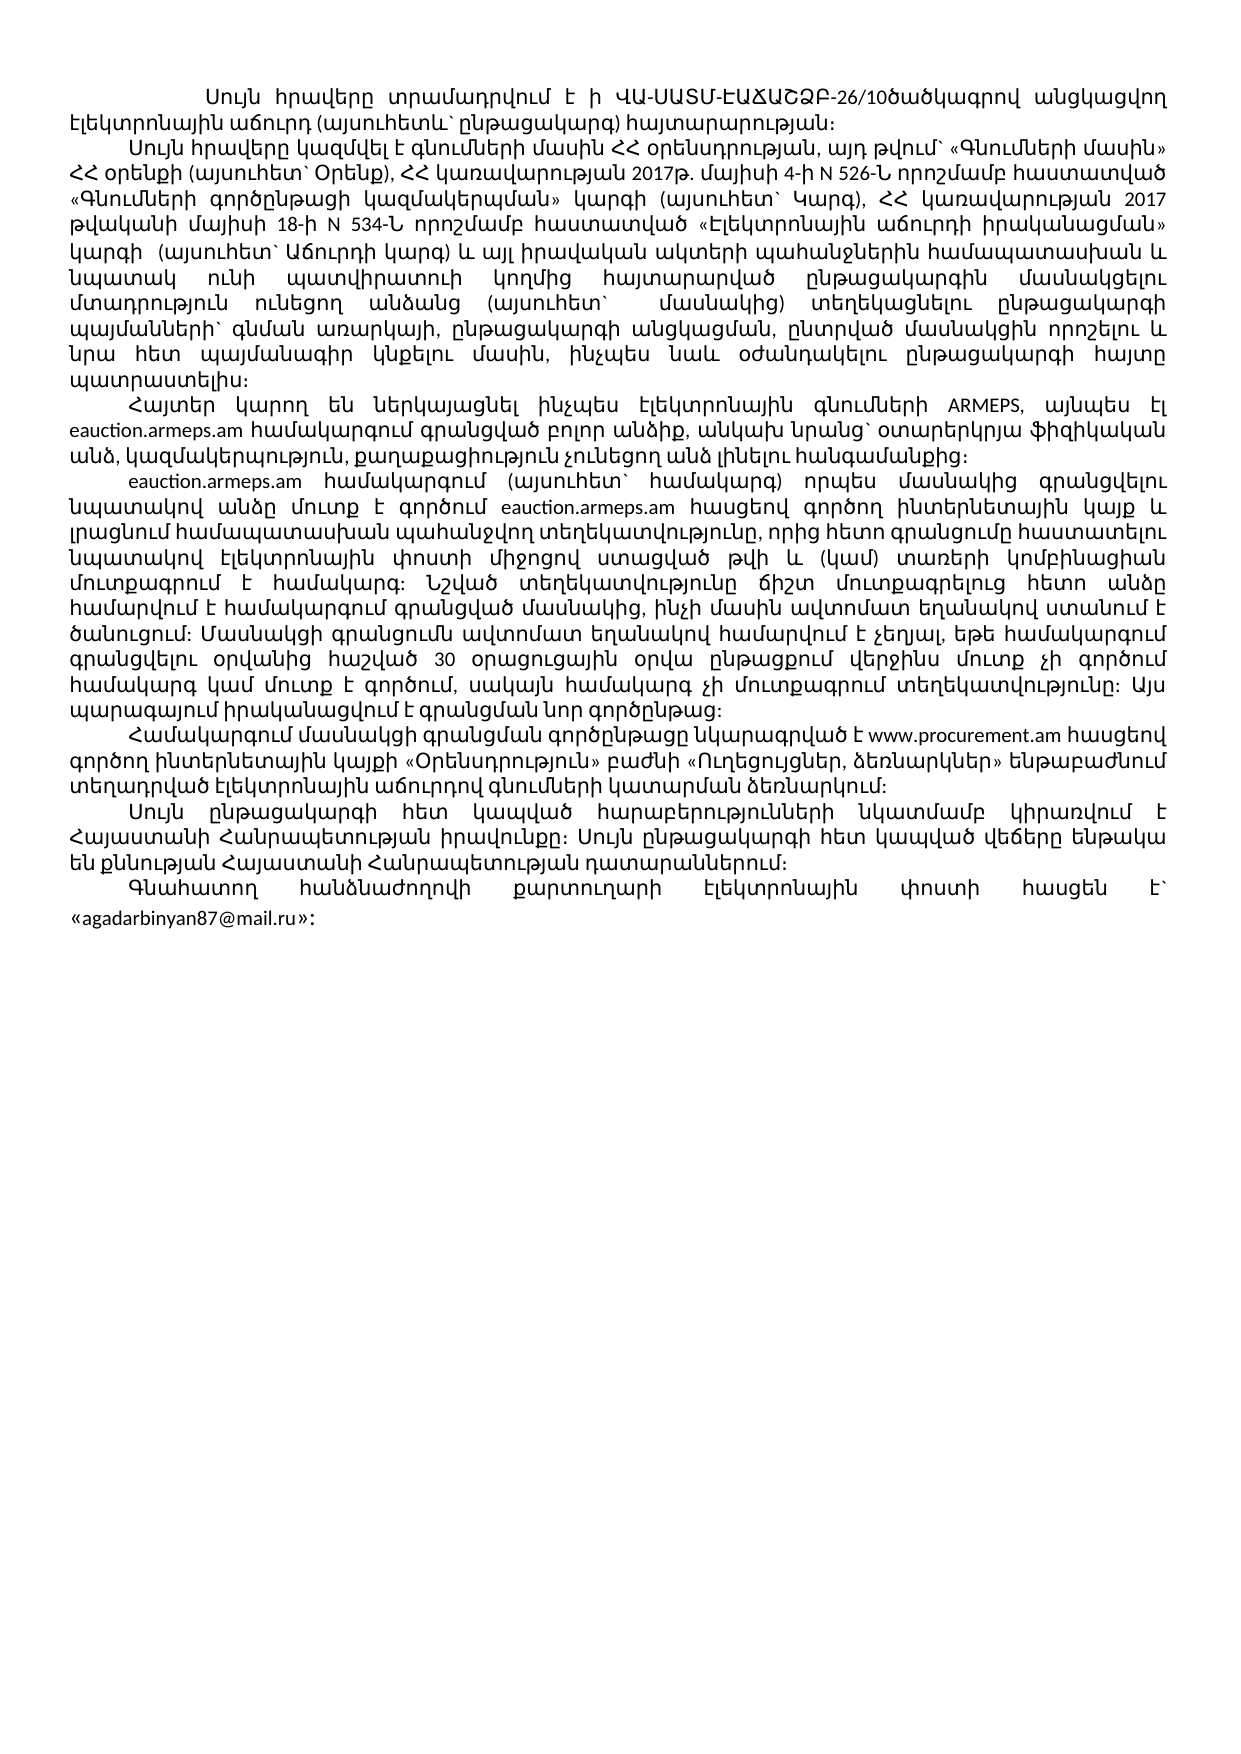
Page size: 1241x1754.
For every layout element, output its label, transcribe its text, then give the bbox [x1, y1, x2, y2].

text Սույն ընթացակարգի հետ կապված հարաբերությունների նկատմամբ կիրառվում է Հայաստանի Հանրապետության իրավունքը։ Սույն ընթացակարգի հետ կապված վեճերը ենթակա են քննության Հայաստանի Հանրապետության դատարաններում։ [69, 799, 1167, 875]
text Համակարգում մասնակցի գրանցման գործընթացը նկարագրված է www.procurement.am հասցեով գործող ինտերնետային կայքի «Օրենսդրություն» բաժնի «Ուղեցույցներ, ձեռնարկներ» ենթաբաժնում տեղադրված էլեկտրոնային աճուրդով գնումների կատարման ձեռնարկում: [69, 723, 1167, 799]
text eauction.armeps.am համակարգում (այսուհետ` համակարգ) որպես մասնակից գրանցվելու նպատակով անձը մուտք է գործում eauction.armeps.am հասցեով գործող ինտերնետային կայք և լրացնում համապատասխան պահանջվող տեղեկատվությունը, որից հետո գրանցումը հաստատելու նպատակով էլեկտրոնային փոստի միջոցով ստացված թվի և (կամ) տառերի կոմբինացիան մուտքագրում է համակարգ: Նշված տեղեկատվությունը ճիշտ մուտքագրելուց հետո անձը համարվում է համակարգում գրանցված մասնակից, ինչի մասին ավտոմատ եղանակով ստանում է ծանուցում: Մասնակցի գրանցումն ավտոմատ եղանակով համարվում է չեղյալ, եթե համակարգում գրանցվելու օրվանից հաշված 30 օրացուցային օրվա ընթացքում վերջինս մուտք չի գործում համակարգ կամ մուտք է գործում, սակայն համակարգ չի մուտքագրում տեղեկատվությունը: Այս պարագայում իրականացվում է գրանցման նոր գործընթաց: [69, 468, 1167, 723]
text Սույն հրավերը տրամադրվում է ի ՎԱ-ՍԱՏՄ-ԷԱՃԱՇՁԲ-26/10ծածկագրով անցկացվող էլեկտրոնային աճուրդ (այսուհետև` ընթացակարգ) հայտարարության։ [69, 84, 1167, 135]
text Գնահատող հանձնաժողովի քարտուղարի էլեկտրոնային փոստի հասցեն է` «agadarbinyan87@mail.ru»: [69, 875, 1167, 931]
text Սույն հրավերը կազմվել է գնումների մասին ՀՀ օրենսդրության, այդ թվում` «Գնումների մասին» ՀՀ օրենքի (այսուհետ` Օրենք), ՀՀ կառավարության 2017թ. մայիսի 4-ի N 526-Ն որոշմամբ հաստատված «Գնումների գործընթացի կազմակերպման» կարգի (այսուհետ` Կարգ), ՀՀ կառավարության 2017 թվականի մայիսի 18-ի N 534-Ն որոշմամբ հաստատված «Էլեկտրոնային աճուրդի իրականացման» կարգի (այսուհետ` Աճուրդի կարգ) և այլ իրավական ակտերի պահանջներին համապատասխան և նպատակ ունի պատվիրատուի կողմից հայտարարված ընթացակարգին մասնակցելու մտադրություն ունեցող անձանց (այսուհետ` մասնակից) տեղեկացնելու ընթացակարգի պայմանների` գնման առարկայի, ընթացակարգի անցկացման, ընտրված մասնակցին որոշելու և նրա հետ պայմանագիր կնքելու մասին, ինչպես նաև օժանդակելու ընթացակարգի հայտը պատրաստելիս։ [69, 135, 1167, 392]
text Հայտեր կարող են ներկայացնել ինչպես էլեկտրոնային գնումների ARMEPS, այնպես էլ eauction.armeps.am համակարգում գրանցված բոլոր անձիք, անկախ նրանց` օտարերկրյա ֆիզիկական անձ, կազմակերպություն, քաղաքացիություն չունեցող անձ լինելու հանգամանքից։ [69, 392, 1167, 468]
